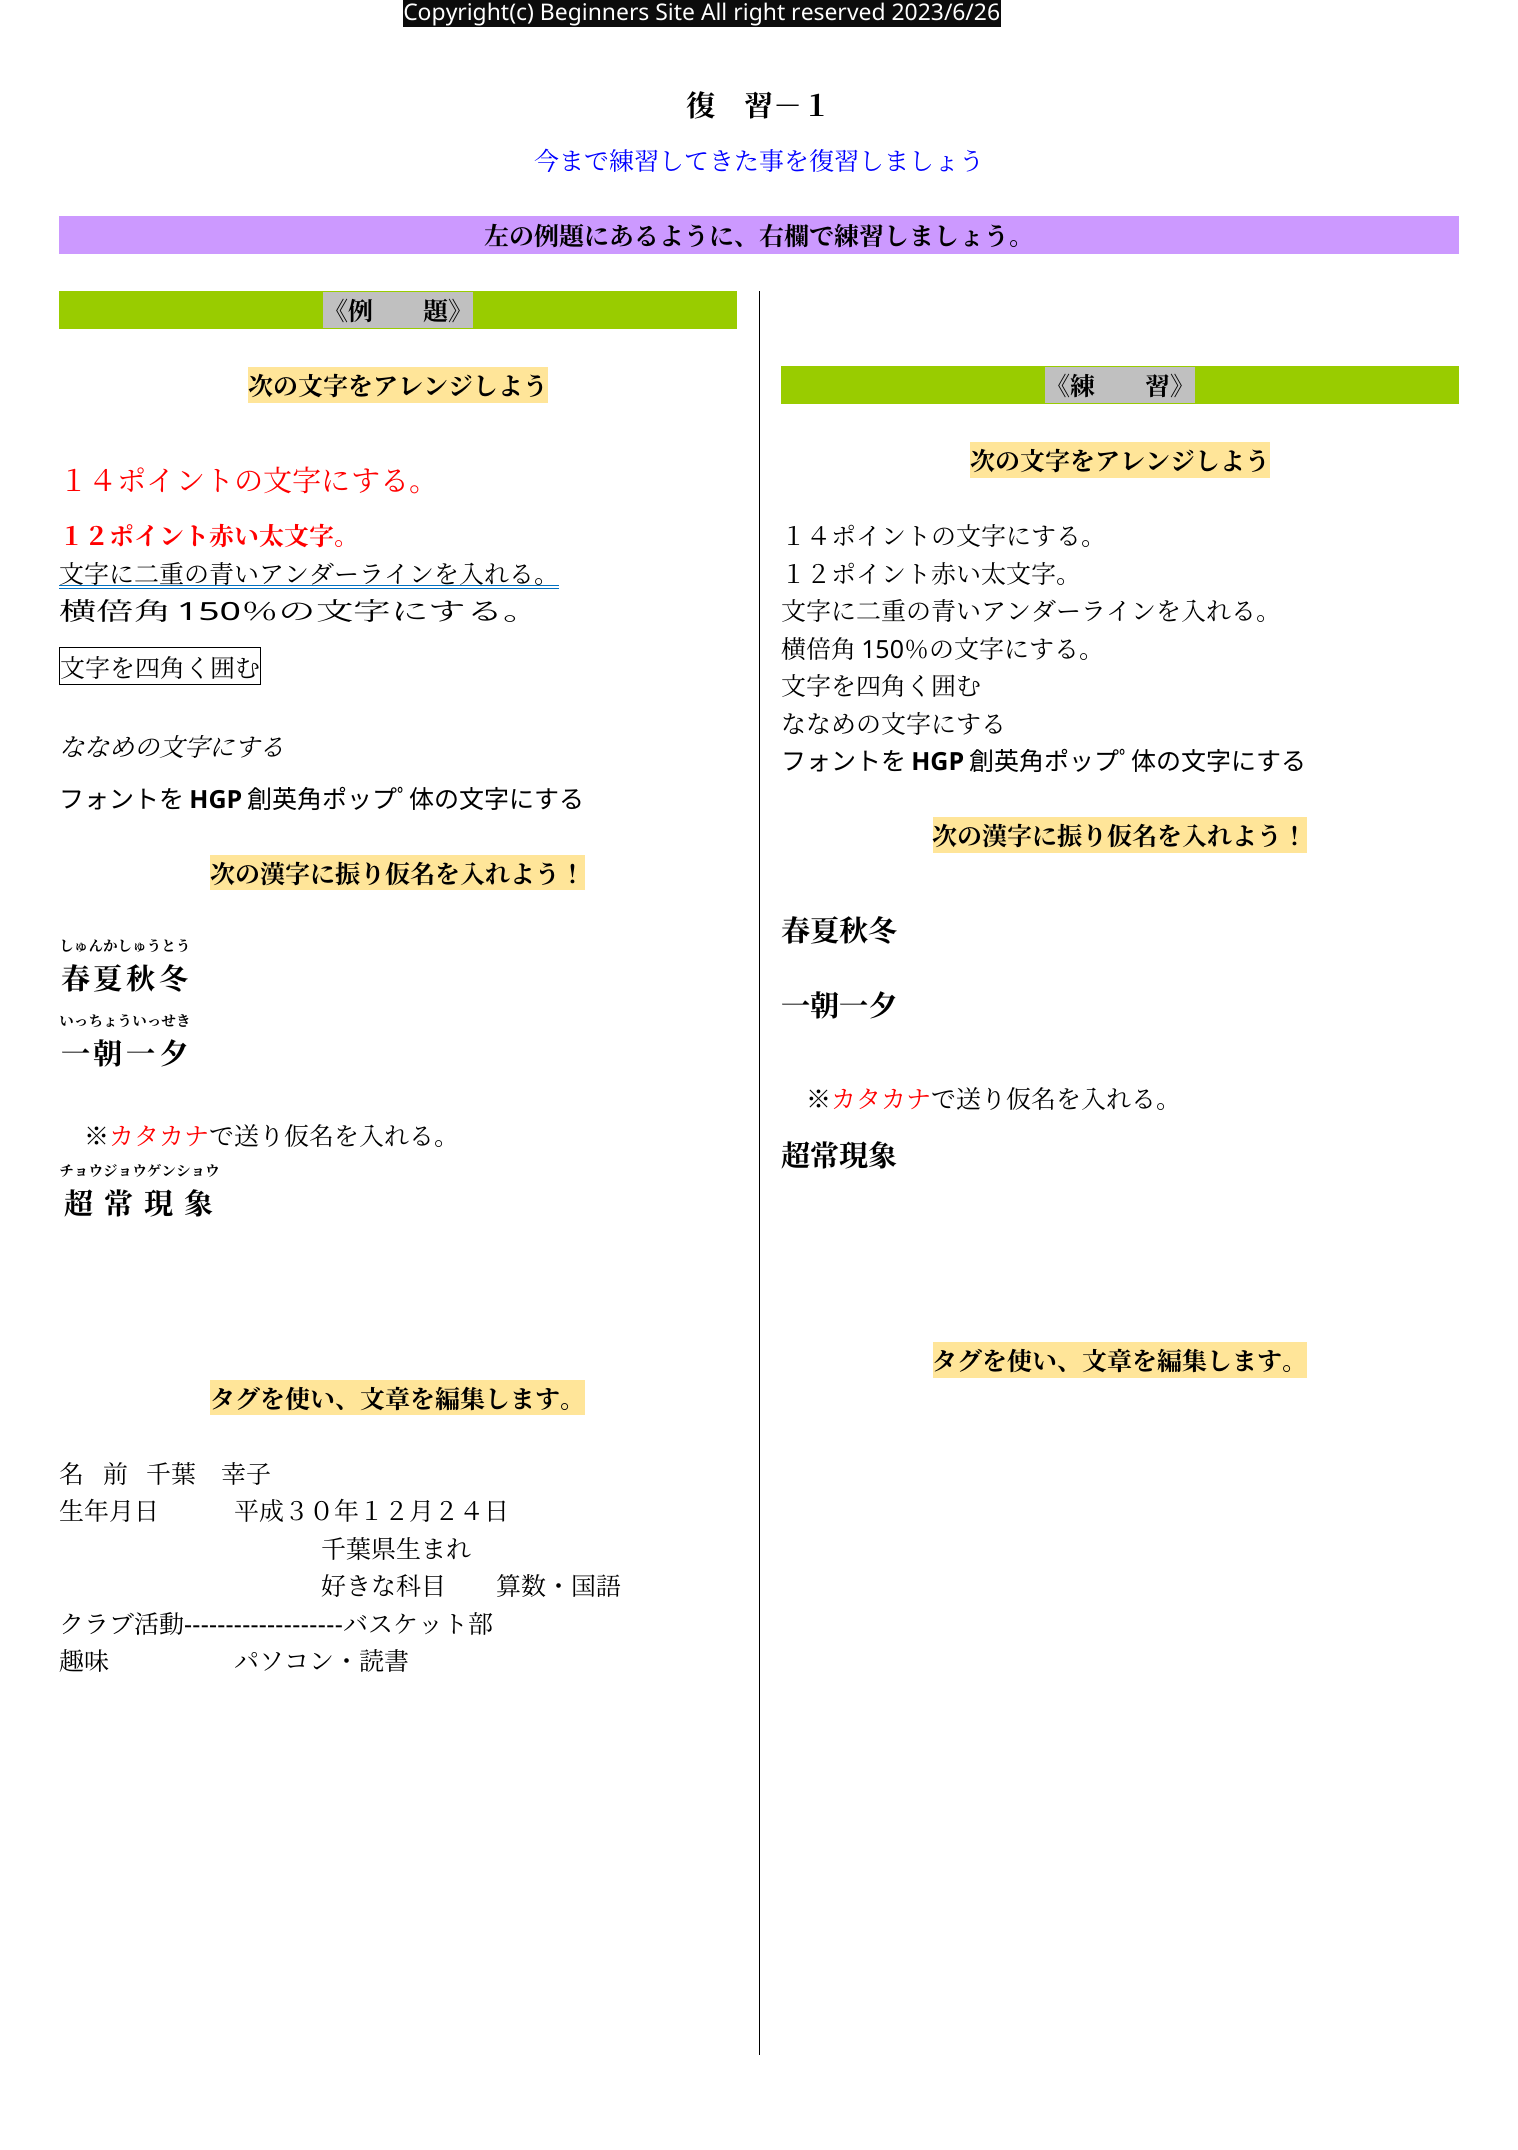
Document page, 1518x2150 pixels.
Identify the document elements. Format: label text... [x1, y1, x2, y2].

text 《練 習》 [781, 366, 1459, 404]
text 文字を四角く囲む [59, 629, 737, 704]
text クラブ活動 バスケット部 [59, 1604, 737, 1641]
text 春夏秋冬 [781, 891, 1459, 966]
text 復 習－１ [59, 66, 1459, 141]
text 趣味 パソコン・読書 [59, 1641, 737, 1679]
text 一朝一夕 [781, 966, 1459, 1041]
text 文字に二重の青いアンダーラインを入れる。 [781, 591, 1459, 629]
text 生年月日 平成３０年１２月２４日 [59, 1491, 737, 1529]
text ※カタカナで送り仮名を入れる。 [781, 1079, 1459, 1116]
text 横倍角150％の文字にする。 [59, 591, 737, 629]
text 横倍角150％の文字にする。 [781, 629, 1459, 666]
text １４ポイントの文字にする。 [59, 441, 737, 516]
text 超常現象 [781, 1116, 1459, 1191]
text 次の文字をアレンジしよう [781, 441, 1459, 479]
text フォントをHGP創英角ポップﾟ体の文字にする [781, 741, 1459, 779]
text 文字に二重の青いアンダーラインを入れる。 [59, 554, 737, 591]
text 次の漢字に振り仮名を入れよう！ [59, 854, 737, 891]
text １２ポイント赤い太文字。 [59, 516, 737, 554]
text 今まで練習してきた事を復習しましょう [59, 141, 1459, 179]
text 《例 題》 [59, 291, 737, 329]
text １４ポイントの文字にする。 [781, 516, 1459, 554]
text １２ポイント赤い太文字。 [781, 554, 1459, 591]
text ※カタカナで送り仮名を入れる。 [59, 1116, 737, 1154]
text 名前 千葉 幸子 [59, 1454, 737, 1491]
text ななめの文字にする [781, 704, 1459, 741]
text 文字を四角く囲む [781, 666, 1459, 704]
text フォントをHGP創英角ポップﾟ体の文字にする [59, 779, 737, 816]
text 生まれ [59, 1529, 737, 1566]
text 次の漢字に振り仮名を入れよう！ [781, 816, 1459, 854]
text ななめの文字にする [59, 704, 737, 779]
text タグを使い、文章を編集します。 [59, 1379, 737, 1416]
text 左の例題にあるように、右欄で練習しましょう。 [59, 216, 1459, 254]
text タグを使い、文章を編集します。 [781, 1341, 1459, 1379]
text 好きな科目 算数・国語 [59, 1566, 737, 1604]
text 次の文字をアレンジしよう [59, 366, 737, 404]
